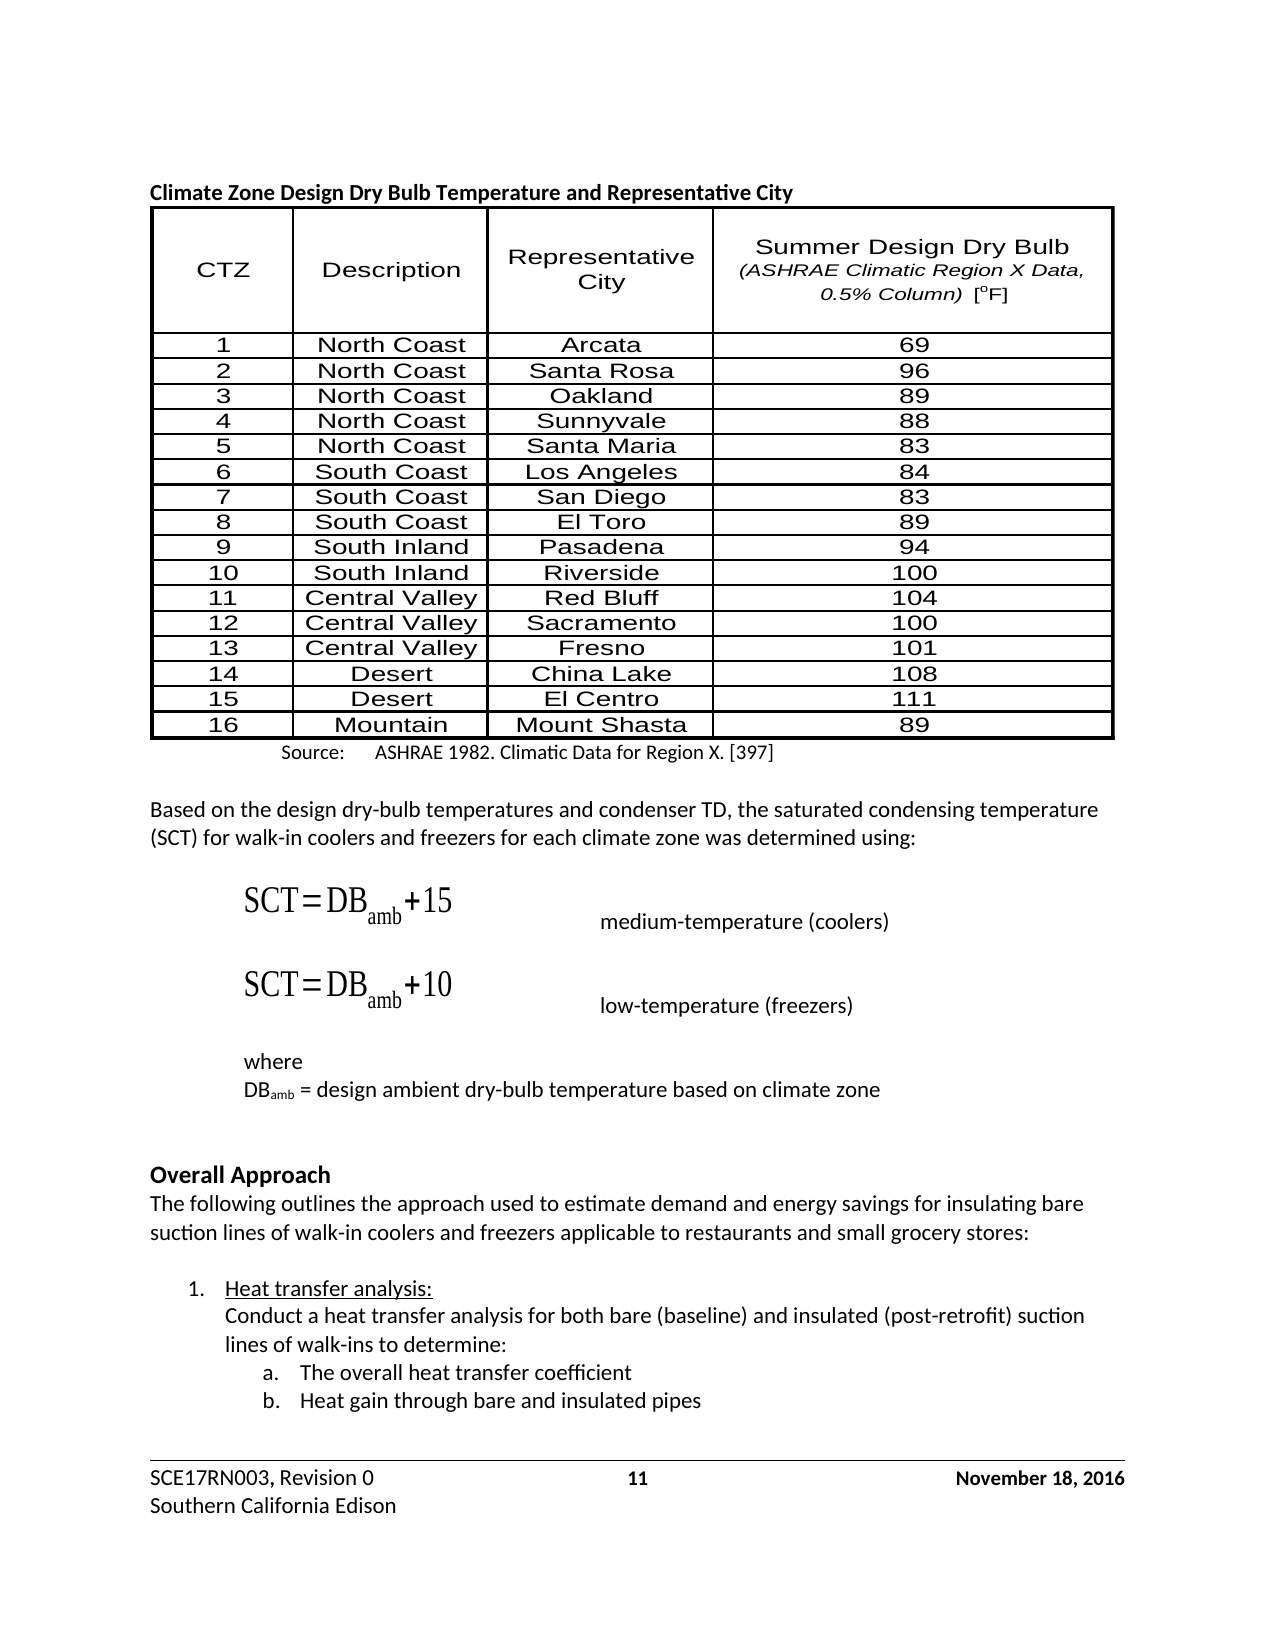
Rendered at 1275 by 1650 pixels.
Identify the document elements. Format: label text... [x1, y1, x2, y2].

list Heat gain through bare and insulated pipes [262, 1386, 1125, 1414]
text medium-temperature (coolers) [244, 879, 1125, 935]
list The overall heat transfer coefficient [262, 1358, 1125, 1386]
text low-temperature (freezers) [244, 963, 1125, 1019]
text Based on the design dry-bulb temperatures and condenser TD, the saturated condensing temperature (SCT) for walk-in coolers and freezers for each climate zone was determined using: [150, 795, 1125, 851]
text where [244, 1047, 1125, 1075]
text Climate Zone Design Dry Bulb Temperature and Representative City [150, 178, 1125, 206]
list Heat transfer analysis: [187, 1274, 1125, 1302]
text Conduct a heat transfer analysis for both bare (baseline) and insulated (post-retrofit) suction lines of walk-ins to determine: [225, 1302, 1125, 1358]
text DBamb = design ambient dry-bulb temperature based on climate zone [244, 1075, 1125, 1103]
text The following outlines the approach used to estimate demand and energy savings for insulating bare suction lines of walk-in coolers and freezers applicable to restaurants and small grocery stores: [150, 1189, 1125, 1246]
subtitle Overall Approach [150, 1159, 1125, 1189]
text Source: ASHRAE 1982. Climatic Data for Region X. [397] [281, 739, 1125, 765]
